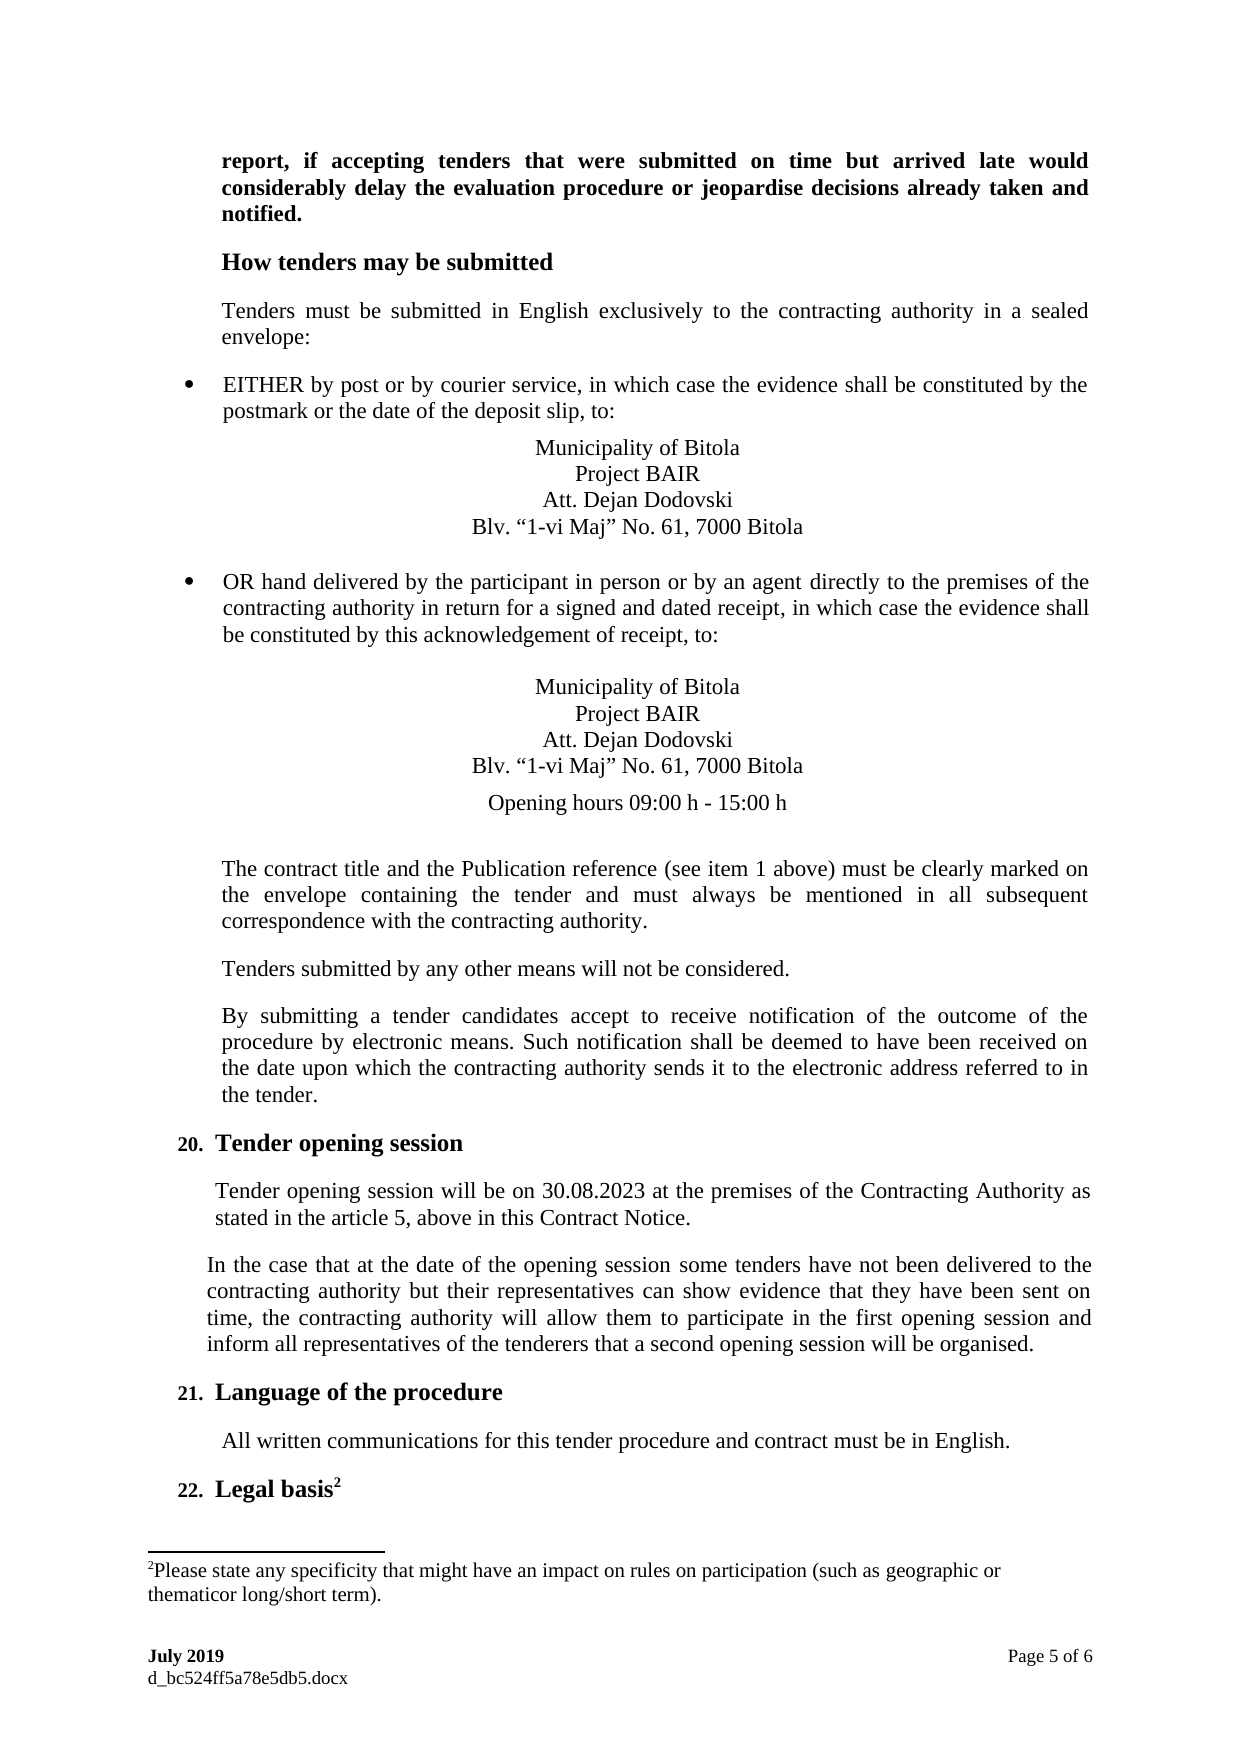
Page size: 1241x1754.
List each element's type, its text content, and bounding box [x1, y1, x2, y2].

list Legal basis [177, 1474, 1092, 1503]
list OR hand delivered by the participant in person or by an agent directly to the premises of the contracting authority in return for a signed and dated receipt, in which case the evidence shall be constituted by this acknowledgement of receipt, to: [185, 568, 1090, 647]
text Att. Dejan Dodovski [185, 486, 1090, 513]
text Municipality of Bitola [185, 434, 1090, 460]
text Municipality of Bitola [185, 673, 1090, 700]
text Project BAIR [185, 700, 1090, 726]
text The contract title and the Publication reference (see item 1 above) must be clearly marked on the envelope containing the tender and must always be mentioned in all subsequent correspondence with the contracting authority. [221, 855, 1090, 934]
text Project BAIR [185, 460, 1090, 486]
text By submitting a tender candidates accept to receive notification of the outcome of the procedure by electronic means. Such notification shall be deemed to have been received on the date upon which the contracting authority sends it to the electronic address referred to in the tender. [221, 1002, 1090, 1107]
text In the case that at the date of the opening session some tenders have not been delivered to the contracting authority but their representatives can show evidence that they have been sent on time, the contracting authority will allow them to participate in the first opening session and inform all representatives of the tenderers that a second opening session will be organised. [207, 1251, 1093, 1357]
text Tenders submitted by any other means will not be considered. [221, 954, 1090, 981]
text All written communications for this tender procedure and contract must be in English. [221, 1427, 1092, 1453]
text Blv. “1-vi Maj” No. 61, 7000 Bitola [185, 513, 1090, 568]
text Blv. “1-vi Maj” No. 61, 7000 Bitola [185, 752, 1090, 779]
text Opening hours 09:00 h - 15:00 h [185, 789, 1090, 844]
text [221, 148, 1090, 227]
text Tenders must be submitted in English exclusively to the contracting authority in a sealed envelope: [221, 297, 1090, 350]
list Language of the procedure [177, 1377, 1092, 1406]
text How tenders may be submitted [185, 247, 1090, 276]
list Tender opening session [177, 1128, 1092, 1157]
list EITHER by post or by courier service, in which case the evidence shall be constituted by the postmark or the date of the deposit slip, to: [185, 371, 1090, 423]
text Att. Dejan Dodovski [185, 726, 1090, 752]
text Tender opening session will be on 30.08.2023 at the premises of the Contracting Authority as stated in the article 5, above in this Contract Notice. [215, 1178, 1092, 1230]
